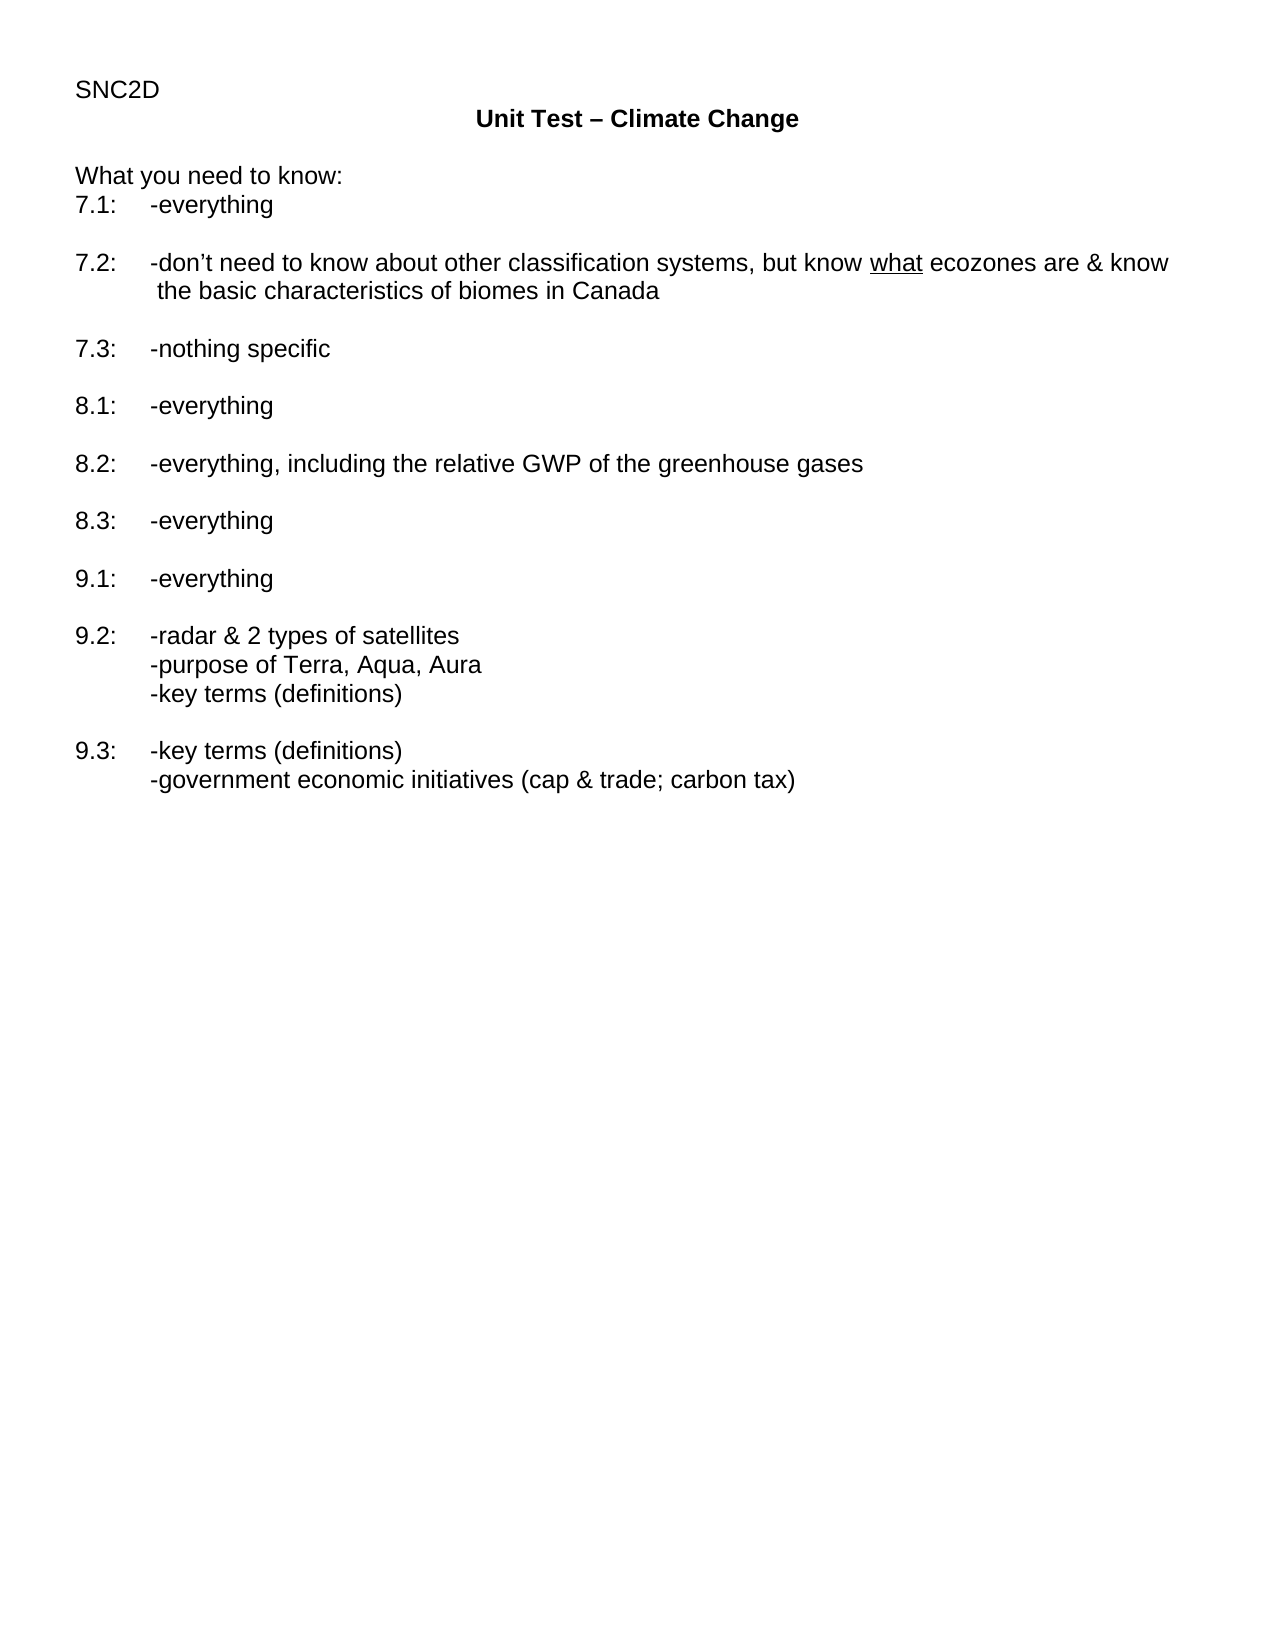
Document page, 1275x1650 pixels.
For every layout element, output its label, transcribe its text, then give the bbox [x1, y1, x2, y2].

text 7.2: -don’t need to know about other classification systems, but know what ecozones are & know [75, 247, 1200, 276]
text 7.1: -everything [75, 190, 1200, 219]
text SNC2D [75, 75, 1200, 104]
text 8.2: -everything, including the relative GWP of the greenhouse gases [75, 449, 1200, 477]
text -key terms (definitions) [75, 679, 1200, 707]
text 9.3: -key terms (definitions) [75, 736, 1200, 765]
text What you need to know: [75, 161, 1200, 190]
text -purpose of Terra, Aqua, Aura [75, 650, 1200, 679]
text 9.1: -everything [75, 564, 1200, 592]
text 7.3: -nothing specific [75, 334, 1200, 362]
text 9.2: -radar & 2 types of satellites [75, 621, 1200, 650]
text 8.3: -everything [75, 506, 1200, 535]
text 8.1: -everything [75, 391, 1200, 420]
text Unit Test – Climate Change [75, 104, 1200, 132]
text the basic characteristics of biomes in Canada [75, 276, 1200, 305]
text -government economic initiatives (cap & trade; carbon tax) [75, 765, 1200, 794]
